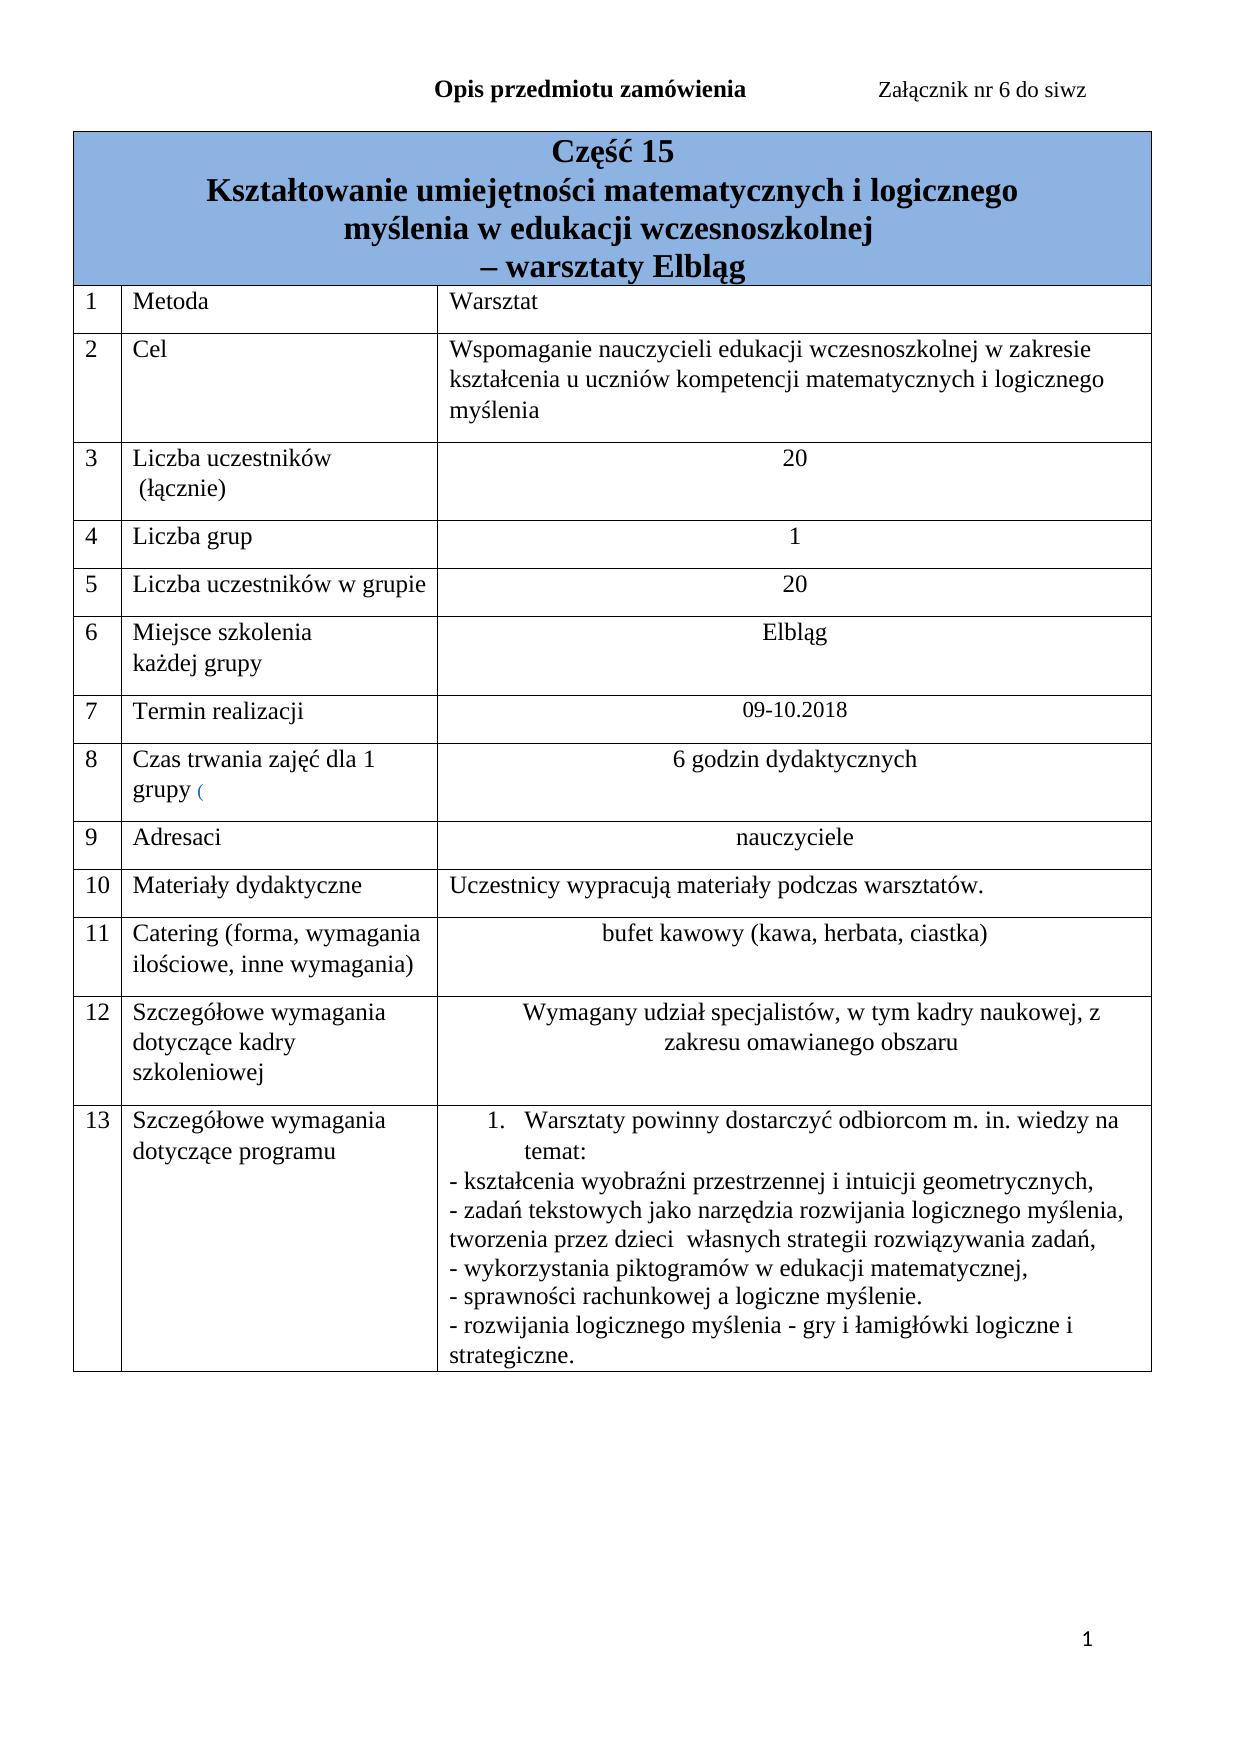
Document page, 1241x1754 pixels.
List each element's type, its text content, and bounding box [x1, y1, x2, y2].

table_cell bufet kawowy (kawa, herbata, ciastka) [438, 918, 1151, 996]
table_cell Miejsce szkolenia każdej grupy [122, 617, 437, 695]
table_cell 4 [74, 521, 121, 568]
table_cell 1 [438, 521, 1151, 568]
table_cell Catering (forma, wymagania ilościowe, inne wymagania) [122, 918, 437, 996]
table_cell 9 [74, 822, 121, 869]
table_cell Warsztat [438, 286, 1151, 333]
table_cell Elbląg [438, 617, 1151, 695]
table_cell Cel [122, 334, 437, 442]
table_cell Szczegółowe wymagania dotyczące kadry szkoleniowej [122, 997, 437, 1104]
table_cell 6 [74, 617, 121, 695]
table_cell Liczba uczestników w grupie [122, 569, 437, 616]
table_cell Metoda [122, 286, 437, 333]
table_cell 2 [74, 334, 121, 442]
table_cell Uczestnicy wypracują materiały podczas warsztatów. [438, 870, 1151, 917]
table_cell 20 [438, 569, 1151, 616]
table_cell 09-10.2018 [438, 696, 1151, 743]
table_cell 13 [74, 1106, 121, 1371]
table_cell 3 [74, 443, 121, 520]
table_cell 1 [74, 286, 121, 333]
table_cell Materiały dydaktyczne [122, 870, 437, 917]
table_cell Liczba grup [122, 521, 437, 568]
table_cell Szczegółowe wymagania dotyczące programu [122, 1106, 437, 1371]
table_cell nauczyciele [438, 822, 1151, 869]
table_cell 11 [74, 918, 121, 996]
table_cell Adresaci [122, 822, 437, 869]
table_cell Wymagany udział specjalistów, w tym kadry naukowej, z zakresu omawianego obszaru [438, 997, 1151, 1104]
table_cell 7 [74, 696, 121, 743]
table_cell 20 [438, 443, 1151, 520]
table_cell Warsztaty powinny dostarczyć odbiorcom m. in. wiedzy na temat: - kształcenia wyobraźni przestrzennej i intuicji geometrycznych, - zadań tekstowych jako narzędzia rozwijania logicznego myślenia, tworzenia przez dzieci własnych strategii rozwiązywania zadań, - wykorzystania piktogramów w edukacji matematycznej, - sprawności rachunkowej a logiczne myślenie. - rozwijania logicznego myślenia - gry i łamigłówki logiczne i strategiczne. [438, 1106, 1151, 1371]
table_cell Czas trwania zajęć dla 1 grupy ( [122, 744, 437, 821]
table_header Część 15 Kształtowanie umiejętności matematycznych i logicznego myślenia w edukacji wczesnoszkolnej – warsztaty Elbląg [74, 132, 1151, 285]
table_cell 8 [74, 744, 121, 821]
table_cell 12 [74, 997, 121, 1104]
table_cell 5 [74, 569, 121, 616]
table_cell 10 [74, 870, 121, 917]
table_cell Termin realizacji [122, 696, 437, 743]
table_cell Liczba uczestników (łącznie) [122, 443, 437, 520]
table_cell 6 godzin dydaktycznych [438, 744, 1151, 821]
table_cell Wspomaganie nauczycieli edukacji wczesnoszkolnej w zakresie kształcenia u uczniów kompetencji matematycznych i logicznego myślenia [438, 334, 1151, 442]
